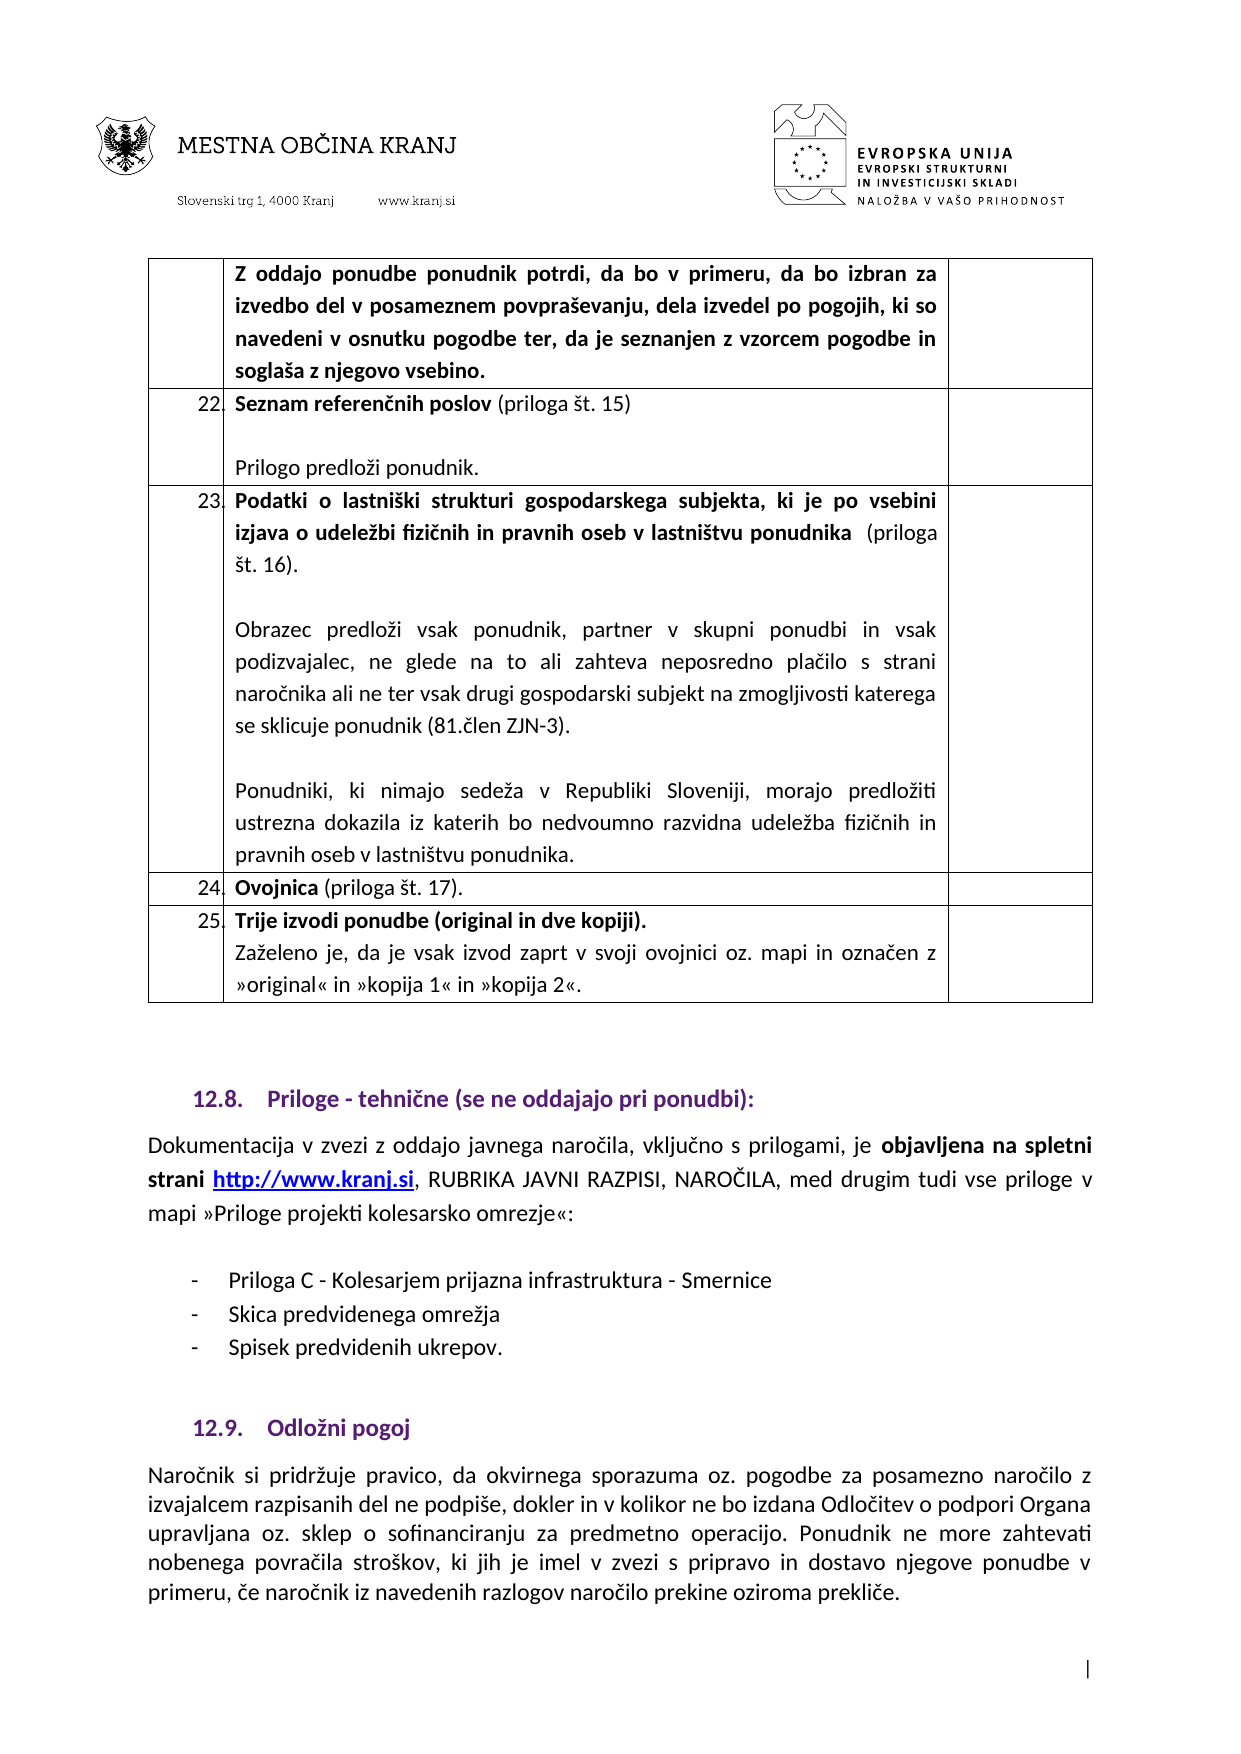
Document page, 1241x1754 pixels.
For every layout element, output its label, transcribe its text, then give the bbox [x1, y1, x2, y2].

table_cell [149, 873, 223, 905]
table_cell [149, 389, 223, 485]
picture [0, 1, 1241, 264]
table_cell Seznam referenčnih poslov (priloga št. 15) Prilogo predloži ponudnik. [224, 389, 948, 485]
table_cell [949, 906, 1092, 1002]
list Priloga C - Kolesarjem prijazna infrastruktura - Smernice [191, 1265, 1092, 1294]
table_cell [949, 486, 1092, 872]
table_cell [149, 259, 223, 388]
subtitle Odložni pogoj [192, 1412, 1092, 1443]
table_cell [224, 259, 948, 388]
table_cell Ovojnica (priloga št. 17). [224, 873, 948, 905]
table_cell [949, 389, 1092, 485]
table_cell [149, 906, 223, 1002]
text Dokumentacija v zvezi z oddajo javnega naročila, vključno s prilogami, je objavljena na spletni strani http://www.kranj.si, RUBRIKA JAVNI RAZPISI, NAROČILA, med drugim tudi vse priloge v mapi »Priloge projekti kolesarsko omrezje«: [148, 1131, 1092, 1227]
text Naročnik si pridržuje pravico, da okvirnega sporazuma oz. pogodbe za posamezno naročilo z izvajalcem razpisanih del ne podpiše, dokler in v kolikor ne bo izdana Odločitev o podpori Organa upravljana oz. sklep o sofinanciranju za predmetno operacijo. Ponudnik ne more zahtevati nobenega povračila stroškov, ki jih je imel v zvezi s pripravo in dostavo njegove ponudbe v primeru, če naročnik iz navedenih razlogov naročilo prekine oziroma prekliče. [148, 1460, 1092, 1606]
table_cell Podatki o lastniški strukturi gospodarskega subjekta, ki je po vsebini izjava o udeležbi fizičnih in pravnih oseb v lastništvu ponudnika (priloga št. 16). Obrazec predloži vsak ponudnik, partner v skupni ponudbi in vsak podizvajalec, ne glede na to ali zahteva neposredno plačilo s strani naročnika ali ne ter vsak drugi gospodarski subjekt na zmogljivosti katerega se sklicuje ponudnik (81.člen ZJN-3). Ponudniki, ki nimajo sedeža v Republiki Sloveniji, morajo predložiti ustrezna dokazila iz katerih bo nedvoumno razvidna udeležba fizičnih in pravnih oseb v lastništvu ponudnika. [224, 486, 948, 872]
list Spisek predvidenih ukrepov. [191, 1332, 1092, 1362]
table_cell [949, 259, 1092, 388]
subtitle Priloge - tehnične (se ne oddajajo pri ponudbi): [192, 1083, 1092, 1113]
table_cell [949, 873, 1092, 905]
list Skica predvidenega omrežja [191, 1299, 1092, 1328]
table_cell Trije izvodi ponudbe (original in dve kopiji). Zaželeno je, da je vsak izvod zaprt v svoji ovojnici oz. mapi in označen z »original« in »kopija 1« in »kopija 2«. [224, 906, 948, 1002]
table_cell [149, 486, 223, 872]
